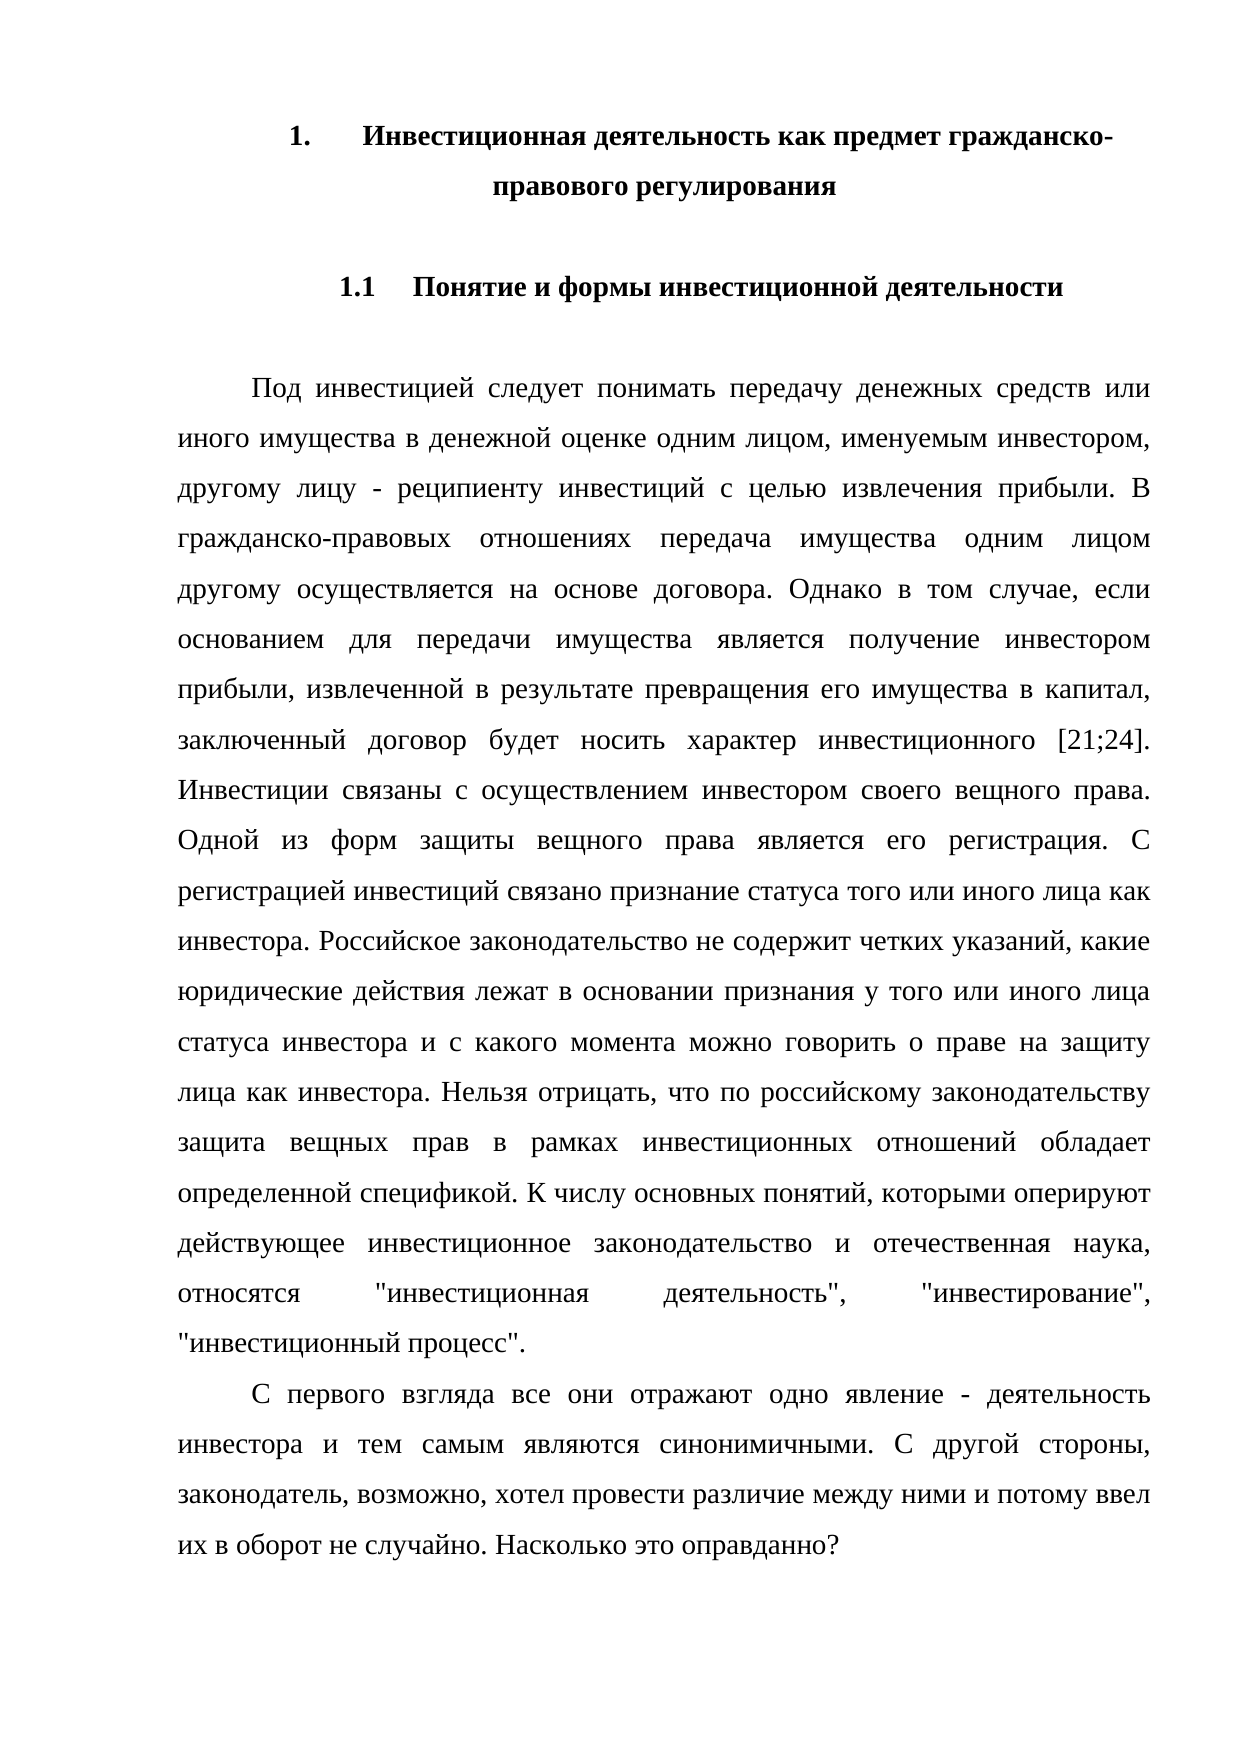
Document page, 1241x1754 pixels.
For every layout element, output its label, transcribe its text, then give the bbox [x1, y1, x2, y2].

list Инвестиционная деятельность как предмет гражданско-правового регулирования [177, 118, 1152, 202]
text С первого взгляда все они отражают одно явление - деятельность инвестора и тем самым являются синонимичными. С другой стороны, законодатель, возможно, хотел провести различие между ними и потому ввел их в оборот не случайно. Насколько это оправданно? [177, 1376, 1152, 1560]
text Под инвестицией следует понимать передачу денежных средств или иного имущества в денежной оценке одним лицом, именуемым инвестором, другому лицу - реципиенту инвестиций с целью извлечения прибыли. В гражданско-правовых отношениях передача имущества одним лицом другому осуществляется на основе договора. Однако в том случае, если основанием для передачи имущества является получение инвестором прибыли, извлеченной в результате превращения его имущества в капитал, заключенный договор будет носить характер инвестиционного [21;24]. Инвестиции связаны с осуществлением инвестором своего вещного права. Одной из форм защиты вещного права является его регистрация. С регистрацией инвестиций связано признание статуса того или иного лица как инвестора. Российское законодательство не содержит четких указаний, какие юридические действия лежат в основании признания у того или иного лица статуса инвестора и с какого момента можно говорить о праве на защиту лица как инвестора. Нельзя отрицать, что по российскому законодательству защита вещных прав в рамках инвестиционных отношений обладает определенной спецификой. К числу основных понятий, которыми оперируют действующее инвестиционное законодательство и отечественная наука, относятся "инвестиционная деятельность", "инвестирование", "инвестиционный процесс". [177, 370, 1152, 1359]
list Понятие и формы инвестиционной деятельности [177, 269, 1152, 303]
